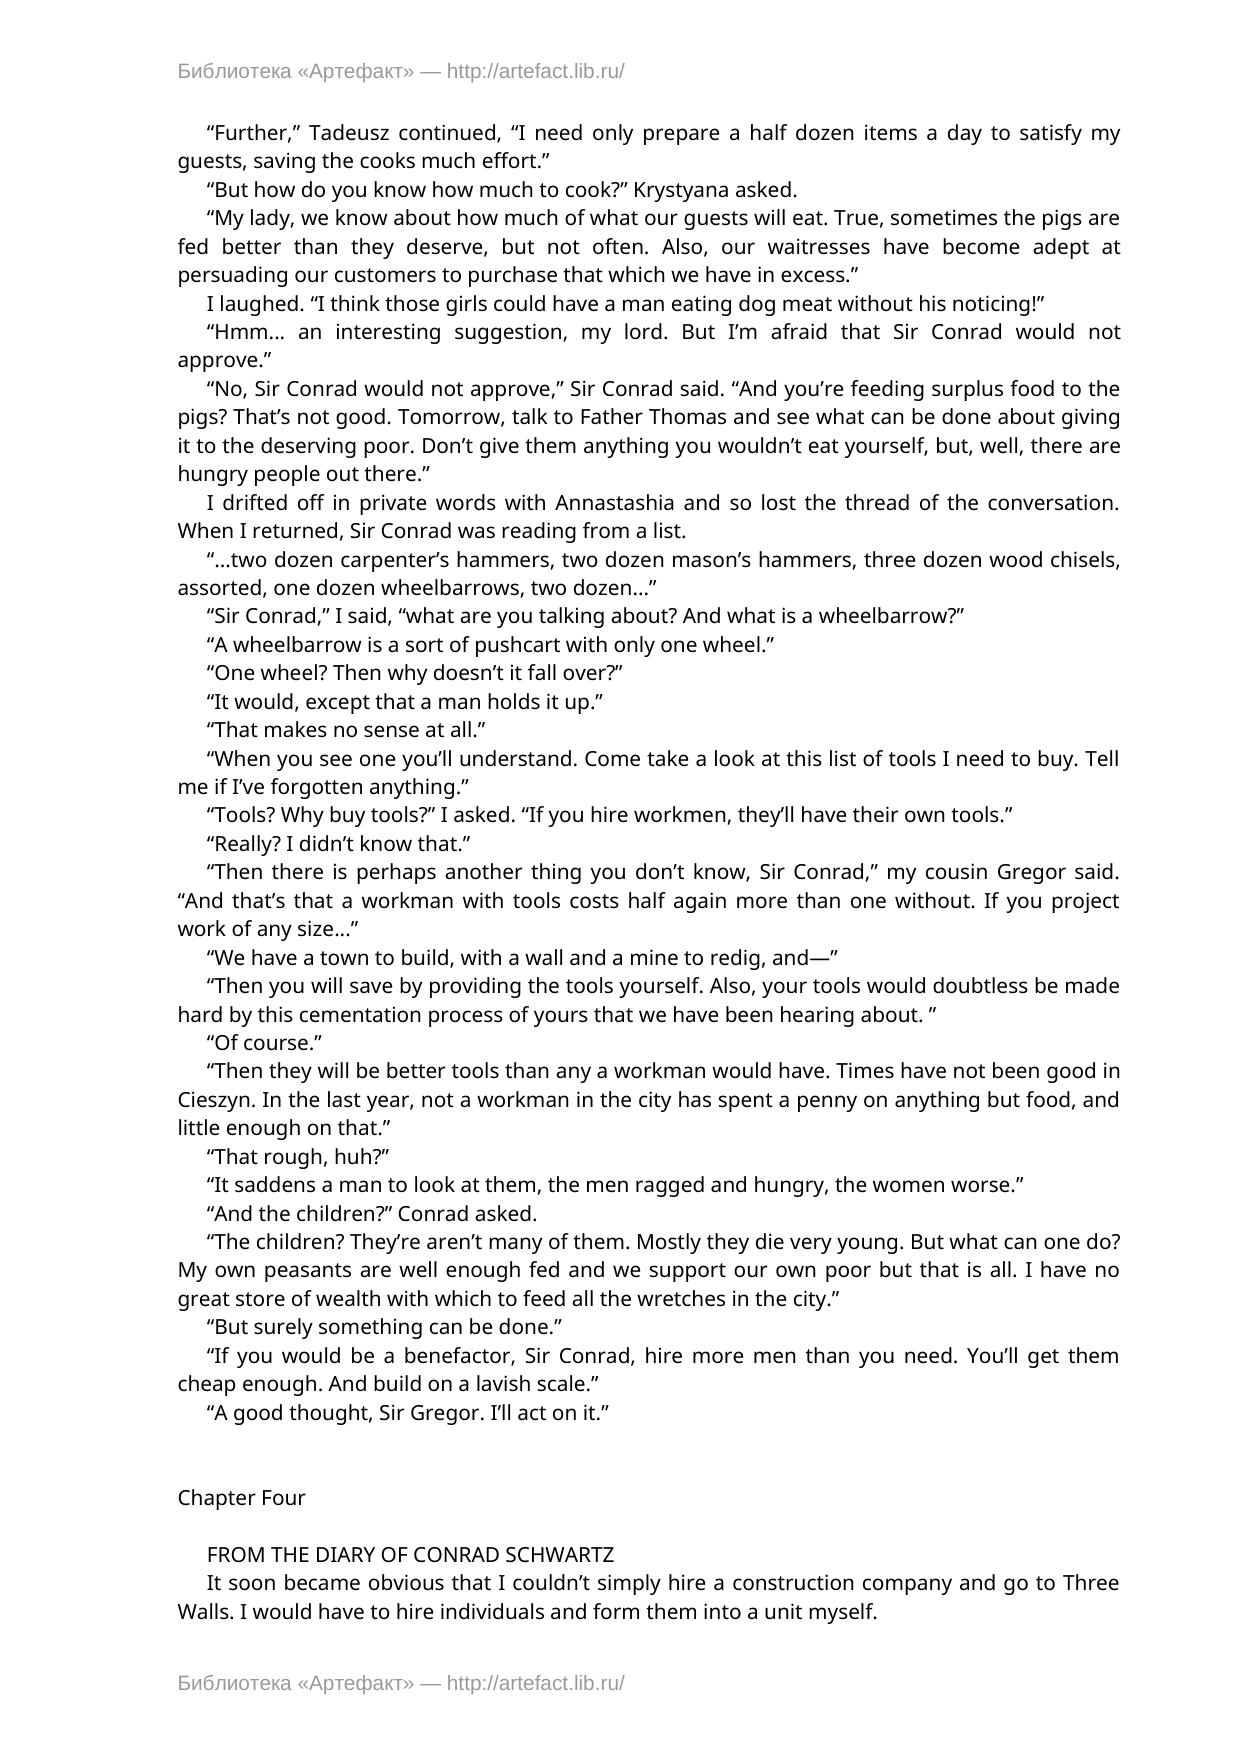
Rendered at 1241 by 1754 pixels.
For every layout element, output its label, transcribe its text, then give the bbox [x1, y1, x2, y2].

text I laughed. “I think those girls could have a man eating dog meat without his noticing!” [177, 289, 1122, 317]
text I drifted off in private words with Annastashia and so lost the thread of the conversation. When I returned, Sir Conrad was reading from a list. [177, 488, 1122, 545]
text “One wheel? Then why doesn’t it fall over?” [177, 658, 1122, 687]
text “That makes no sense at all.” [177, 715, 1122, 744]
subtitle Chapter Four [177, 1483, 1122, 1512]
text “Then they will be better tools than any a workman would have. Times have not been good in Cieszyn. In the last year, not a workman in the city has spent a penny on anything but food, and little enough on that.” [177, 1057, 1122, 1142]
text “It saddens a man to look at them, the men ragged and hungry, the women worse.” [177, 1170, 1122, 1199]
text “When you see one you’ll understand. Come take a look at this list of tools I need to buy. Tell me if I’ve forgotten anything.” [177, 744, 1122, 801]
text “Of course.” [177, 1028, 1122, 1057]
text FROM THE DIARY OF CONRAD SCHWARTZ [177, 1540, 1122, 1568]
text “But how do you know how much to cook?” Krystyana asked. [177, 175, 1122, 203]
text “Tools? Why buy tools?” I asked. “If you hire workmen, they’ll have their own tools.” [177, 801, 1122, 829]
text “...two dozen carpenter’s hammers, two dozen mason’s hammers, three dozen wood chisels, assorted, one dozen wheelbarrows, two dozen...” [177, 545, 1122, 602]
text “It would, except that a man holds it up.” [177, 687, 1122, 715]
text “If you would be a benefactor, Sir Conrad, hire more men than you need. You’ll get them cheap enough. And build on a lavish scale.” [177, 1341, 1122, 1398]
text “And the children?” Conrad asked. [177, 1199, 1122, 1227]
text “But surely something can be done.” [177, 1312, 1122, 1341]
text “That rough, huh?” [177, 1142, 1122, 1170]
text “No, Sir Conrad would not approve,” Sir Conrad said. “And you’re feeding surplus food to the pigs? That’s not good. Tomorrow, talk to Father Thomas and see what can be done about giving it to the deserving poor. Don’t give them anything you wouldn’t eat yourself, but, well, there are hungry people out there.” [177, 374, 1122, 488]
text “Hmm... an interesting suggestion, my lord. But I’m afraid that Sir Conrad would not approve.” [177, 317, 1122, 374]
text “We have a town to build, with a wall and a mine to redig, and—” [177, 943, 1122, 971]
text “A wheelbarrow is a sort of pushcart with only one wheel.” [177, 630, 1122, 658]
text “My lady, we know about how much of what our guests will eat. True, sometimes the pigs are fed better than they deserve, but not often. Also, our waitresses have become adept at persuading our customers to purchase that which we have in excess.” [177, 203, 1122, 289]
text “Then you will save by providing the tools yourself. Also, your tools would doubtless be made hard by this cementation process of yours that we have been hearing about. ” [177, 971, 1122, 1028]
text “Further,” Tadeusz continued, “I need only prepare a half dozen items a day to satisfy my guests, saving the cooks much effort.” [177, 118, 1122, 175]
text “A good thought, Sir Gregor. I’ll act on it.” [177, 1398, 1122, 1426]
text “The children? They’re aren’t many of them. Mostly they die very young. But what can one do? My own peasants are well enough fed and we support our own poor but that is all. I have no great store of wealth with which to feed all the wretches in the city.” [177, 1227, 1122, 1312]
text “Really? I didn’t know that.” [177, 829, 1122, 857]
text It soon became obvious that I couldn’t simply hire a construction company and go to Three Walls. I would have to hire individuals and form them into a unit myself. [177, 1568, 1122, 1625]
text “Sir Conrad,” I said, “what are you talking about? And what is a wheelbarrow?” [177, 602, 1122, 630]
text “Then there is perhaps another thing you don’t know, Sir Conrad,” my cousin Gregor said. “And that’s that a workman with tools costs half again more than one without. If you project work of any size...” [177, 857, 1122, 943]
